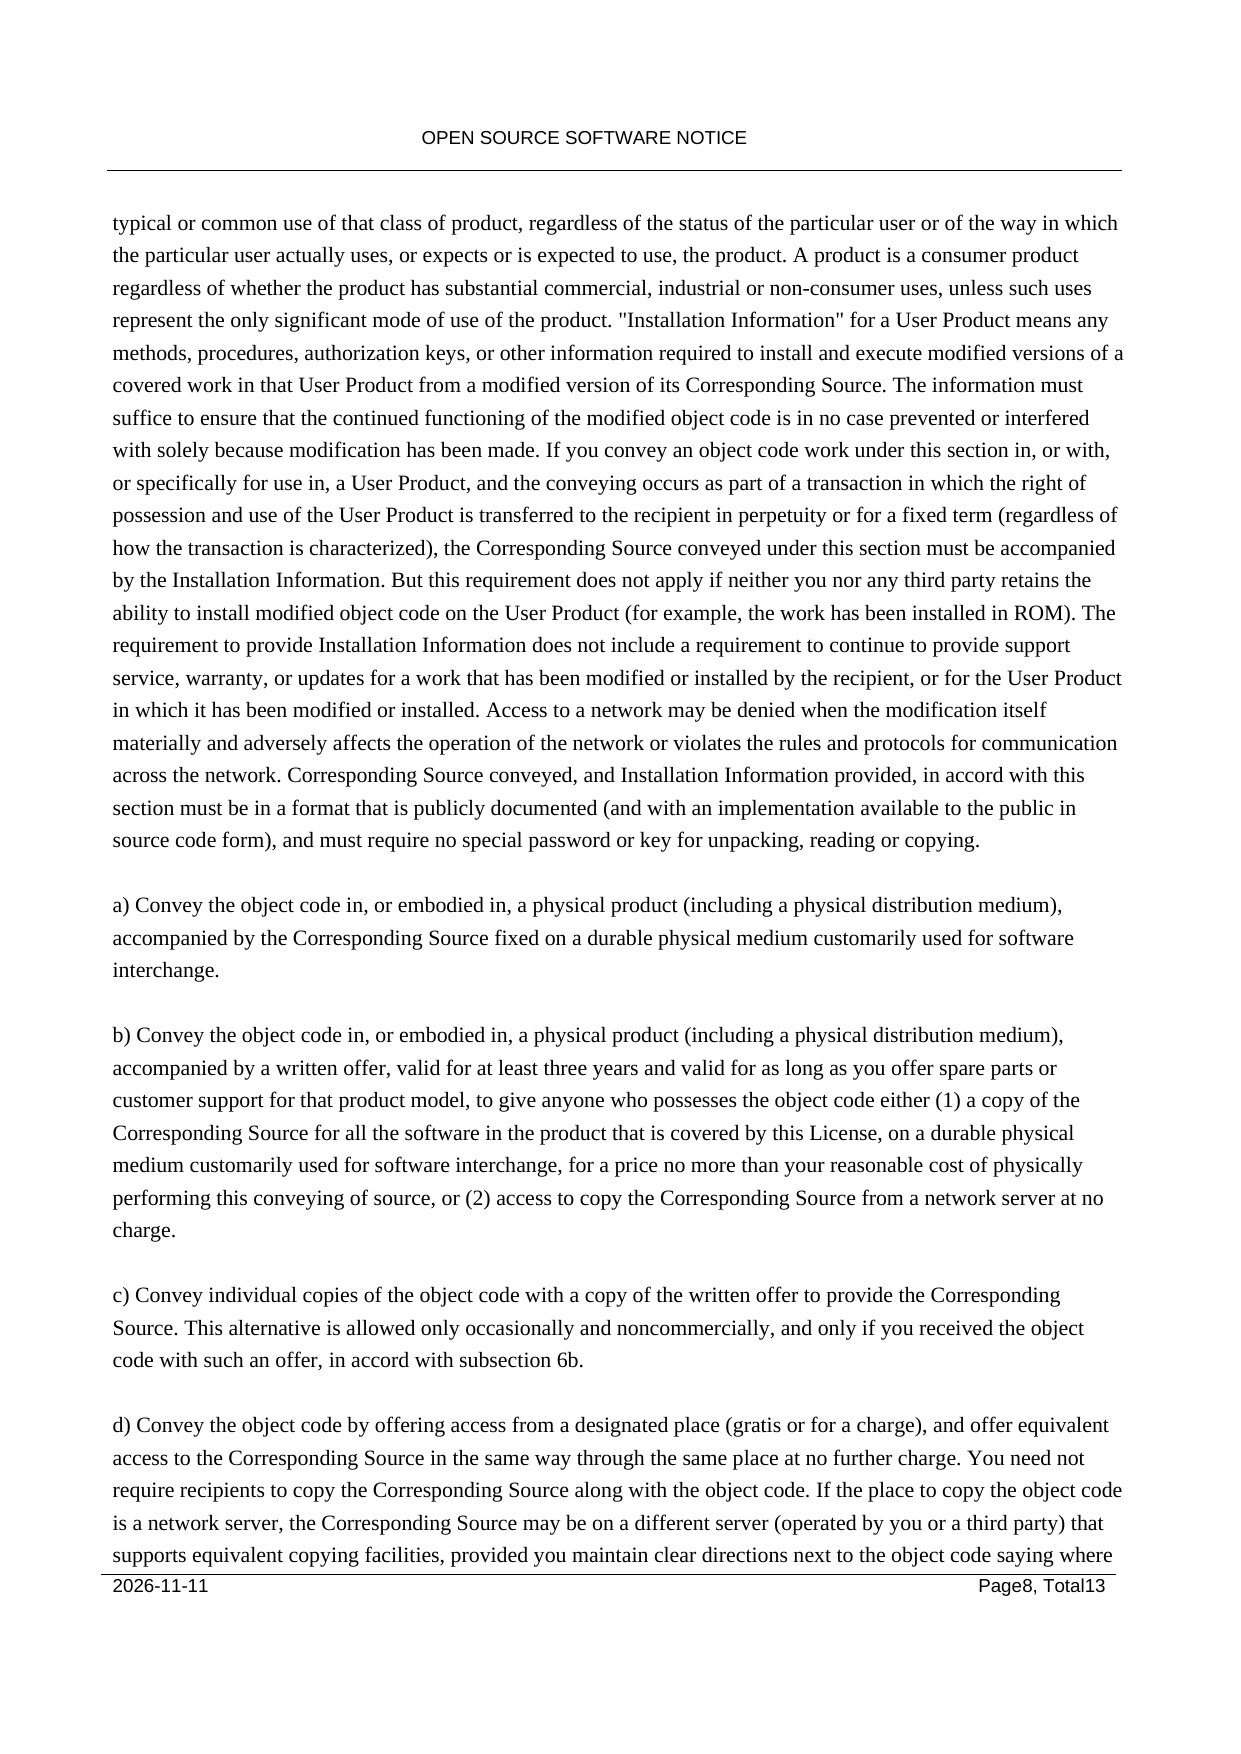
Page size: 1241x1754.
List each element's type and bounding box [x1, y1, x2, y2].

text [112, 206, 1128, 1571]
